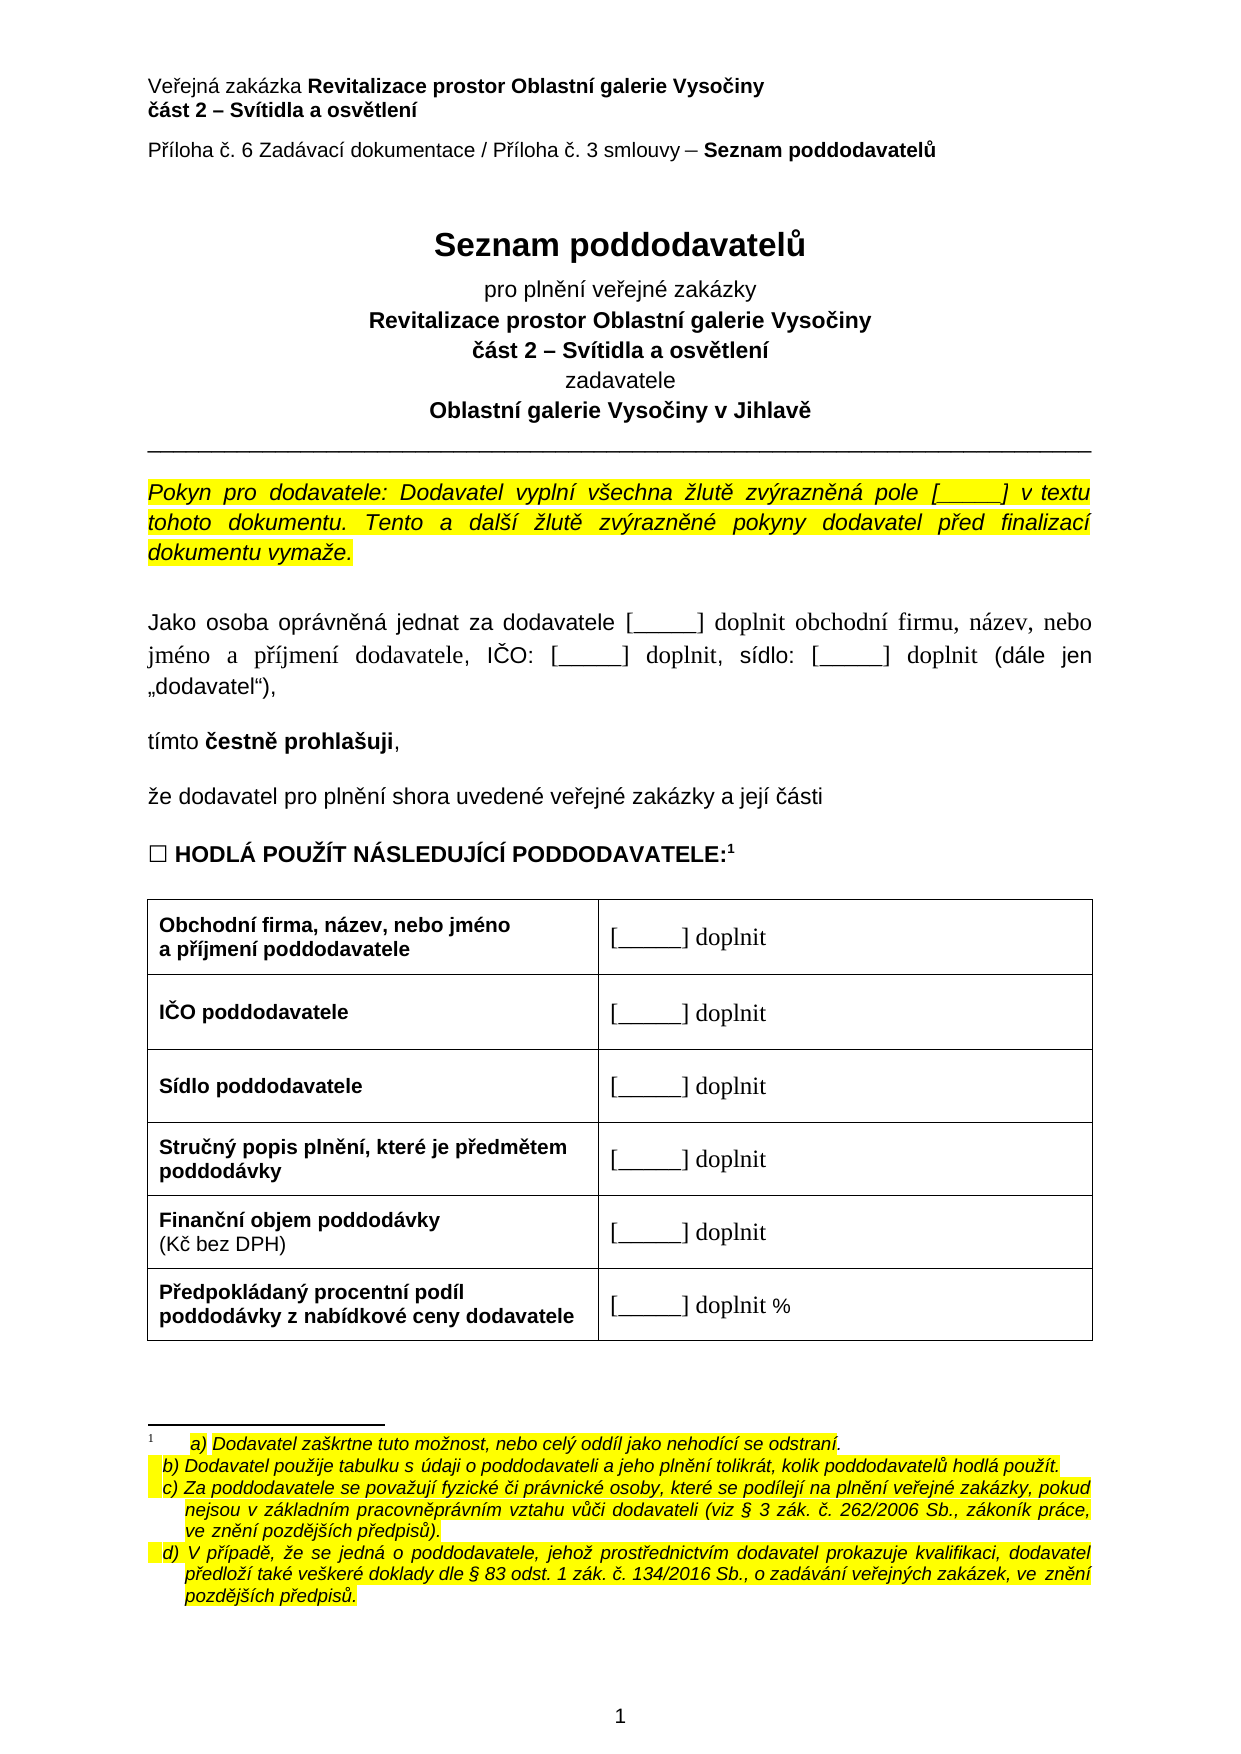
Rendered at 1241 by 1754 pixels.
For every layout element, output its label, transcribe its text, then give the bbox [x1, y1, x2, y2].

table_header Obchodní firma, název, nebo jméno a příjmení poddodavatele [148, 900, 598, 974]
table_cell Stručný popis plnění, které je předmětem poddodávky [148, 1123, 598, 1194]
table_cell [599, 1196, 1092, 1267]
table_cell Předpokládaný procentní podíl poddodávky z nabídkové ceny dodavatele [148, 1269, 598, 1340]
table_header [599, 900, 1092, 974]
text pro plnění veřejné zakázky [148, 276, 1092, 303]
text Revitalizace prostor Oblastní galerie Vysočiny [148, 307, 1092, 333]
list tímto čestně prohlašuji, [148, 728, 1092, 754]
text Veřejná zakázka Revitalizace prostor Oblastní galerie Vysočiny část 2 – Svítidla a osvětlení [148, 74, 1092, 122]
text Oblastní galerie Vysočiny v Jihlavě [148, 397, 1092, 424]
list HODLÁ POUŽÍT NÁSLEDUJÍCÍ PODDODAVATELE: [148, 838, 1092, 869]
text __________________________________________________________________________ [148, 427, 1092, 454]
text část 2 – Svítidla a osvětlení [148, 337, 1092, 363]
table_cell Sídlo poddodavatele [148, 1050, 598, 1122]
table_cell IČO poddodavatele [148, 975, 598, 1049]
text že dodavatel pro plnění shora uvedené veřejné zakázky a její části [148, 783, 1092, 809]
table_cell [599, 975, 1092, 1049]
table_cell % [599, 1269, 1092, 1340]
text zadavatele [148, 367, 1092, 393]
subtitle Seznam poddodavatelů [148, 226, 1092, 264]
list Jako osoba oprávněná jednat za dodavatele , IČO: , sídlo: (dále jen „dodavatel“), [148, 607, 1092, 699]
table_cell Finanční objem poddodávky (Kč bez DPH) [148, 1196, 598, 1267]
table_cell [599, 1123, 1092, 1194]
text Příloha č. 6 Zadávací dokumentace / Příloha č. 3 smlouvy – Seznam poddodavatelů [148, 134, 1092, 163]
text Pokyn pro dodavatele: Dodavatel vyplní všechna žlutě zvýrazněná pole [_____] v textu tohoto dokumentu. Tento a další žlutě zvýrazněné pokyny dodavatel před finalizací dokumentu vymaže. [148, 479, 1092, 566]
table_cell [599, 1050, 1092, 1122]
